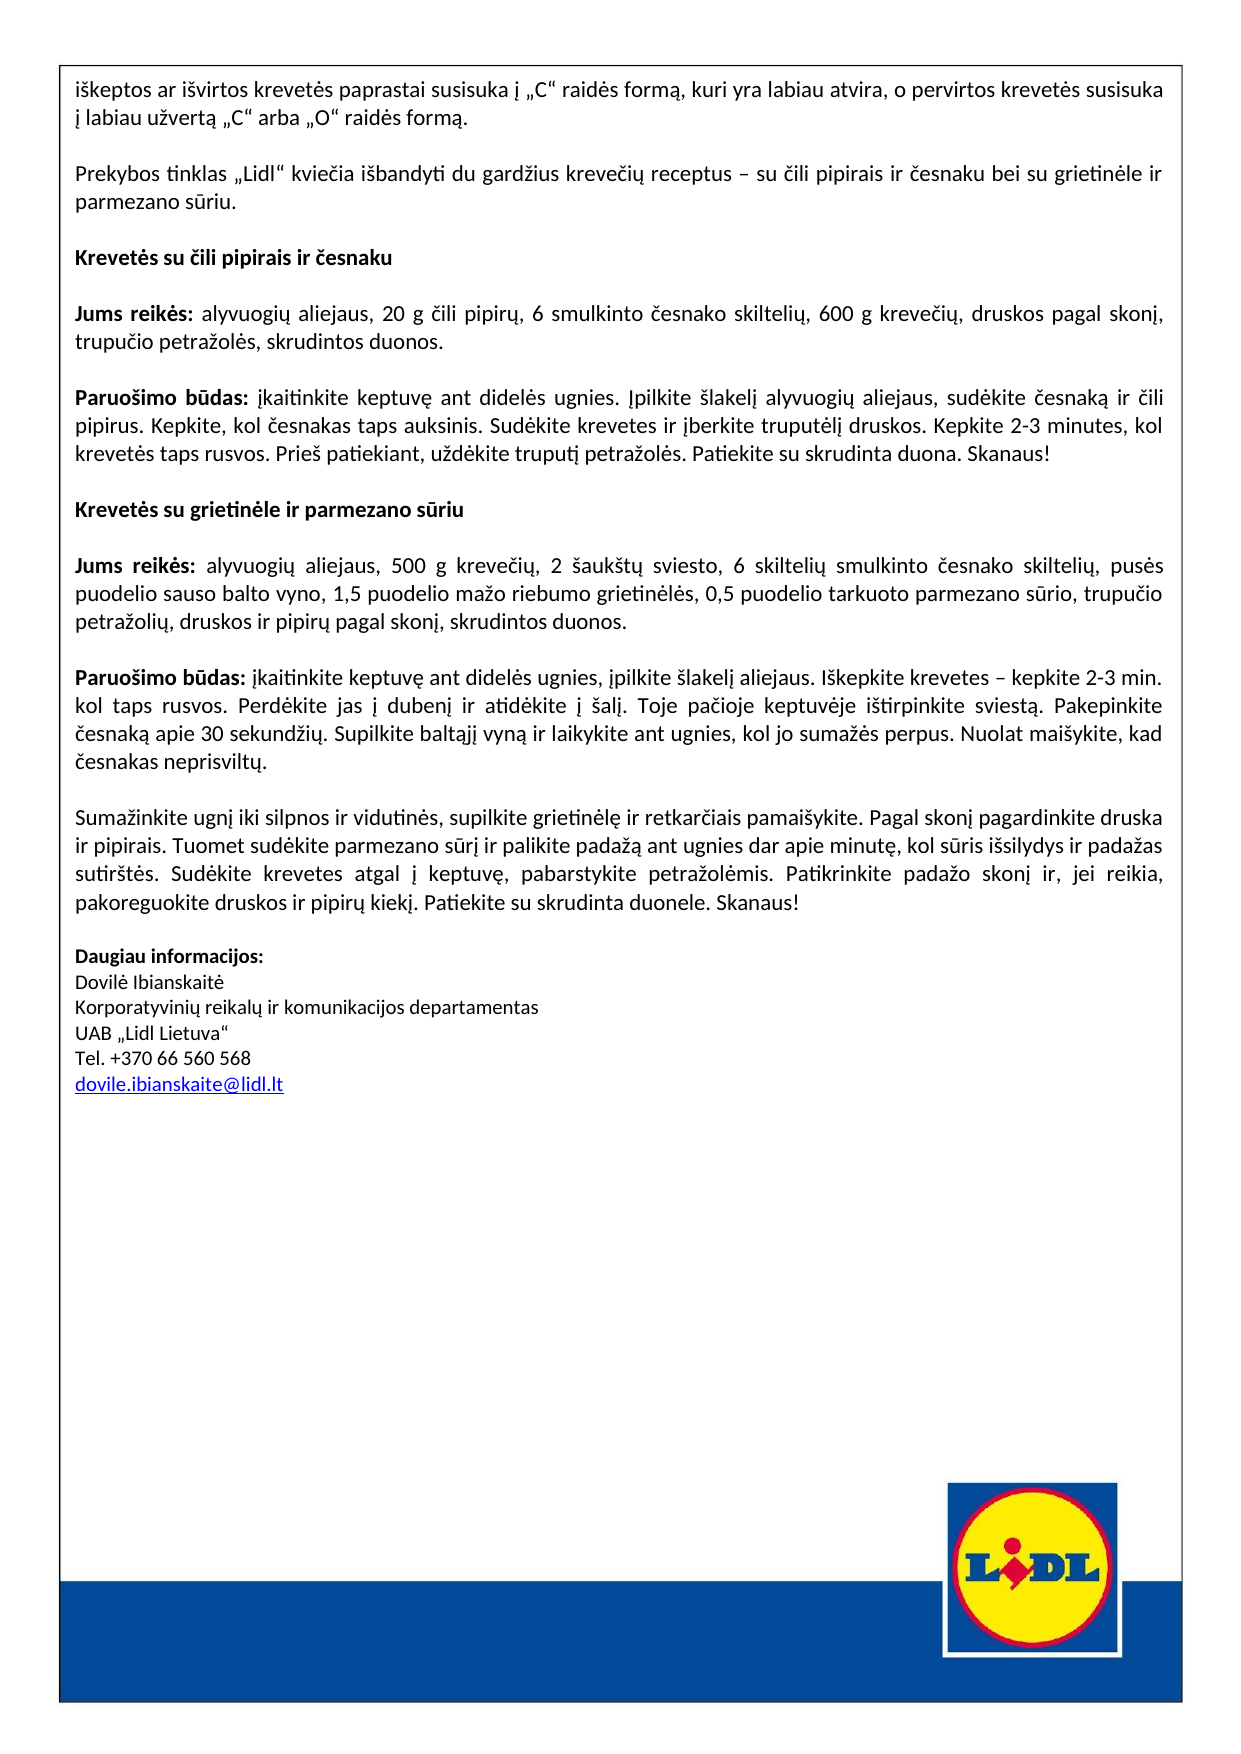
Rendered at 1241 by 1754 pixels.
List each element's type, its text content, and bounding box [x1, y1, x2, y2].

text Daugiau informacijos: Dovilė Ibianskaitė [75, 944, 1165, 994]
text UAB „Lidl Lietuva“ [75, 1020, 1165, 1045]
text Jums reikės: alyvuogių aliejaus, 20 g čili pipirų, 6 smulkinto česnako skiltelių, 600 g krevečių, druskos pagal skonį, trupučio petražolės, skrudintos duonos. [75, 299, 1165, 355]
text dovile.ibianskaite@lidl.lt [75, 1071, 1165, 1096]
text Jums reikės: alyvuogių aliejaus, 500 g krevečių, 2 šaukštų sviesto, 6 skiltelių smulkinto česnako skiltelių, pusės puodelio sauso balto vyno, 1,5 puodelio mažo riebumo grietinėlės, 0,5 puodelio tarkuoto parmezano sūrio, trupučio petražolių, druskos ir pipirų pagal skonį, skrudintos duonos. [75, 551, 1165, 635]
text Paruošimo būdas: įkaitinkite keptuvę ant didelės ugnies. Įpilkite šlakelį alyvuogių aliejaus, sudėkite česnaką ir čili pipirus. Kepkite, kol česnakas taps auksinis. Sudėkite krevetes ir įberkite truputėlį druskos. Kepkite 2-3 minutes, kol krevetės taps rusvos. Prieš patiekiant, uždėkite truputį petražolės. Patiekite su skrudinta duona. Skanaus! [75, 383, 1165, 467]
text Tel. +370 66 560 568 [75, 1045, 1165, 1071]
text Krevetės su čili pipirais ir česnaku [75, 243, 1165, 271]
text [75, 75, 1165, 131]
text Krevetės su grietinėle ir parmezano sūriu [75, 495, 1165, 523]
text Korporatyvinių reikalų ir komunikacijos departamentas [75, 994, 1165, 1020]
text Paruošimo būdas: įkaitinkite keptuvę ant didelės ugnies, įpilkite šlakelį aliejaus. Iškepkite krevetes – kepkite 2-3 min. kol taps rusvos. Perdėkite jas į dubenį ir atidėkite į šalį. Toje pačioje keptuvėje ištirpinkite sviestą. Pakepinkite česnaką apie 30 sekundžių. Supilkite baltąjį vyną ir laikykite ant ugnies, kol jo sumažės perpus. Nuolat maišykite, kad česnakas neprisviltų. [75, 663, 1165, 776]
text Sumažinkite ugnį iki silpnos ir vidutinės, supilkite grietinėlę ir retkarčiais pamaišykite. Pagal skonį pagardinkite druska ir pipirais. Tuomet sudėkite parmezano sūrį ir palikite padažą ant ugnies dar apie minutę, kol sūris išsilydys ir padažas sutirštės. Sudėkite krevetes atgal į keptuvę, pabarstykite petražolėmis. Patikrinkite padažo skonį ir, jei reikia, pakoreguokite druskos ir pipirų kiekį. Patiekite su skrudinta duonele. Skanaus! [75, 803, 1165, 916]
picture [0, 6, 1241, 1754]
text Prekybos tinklas „Lidl“ kviečia išbandyti du gardžius krevečių receptus – su čili pipirais ir česnaku bei su grietinėle ir parmezano sūriu. [75, 159, 1165, 215]
